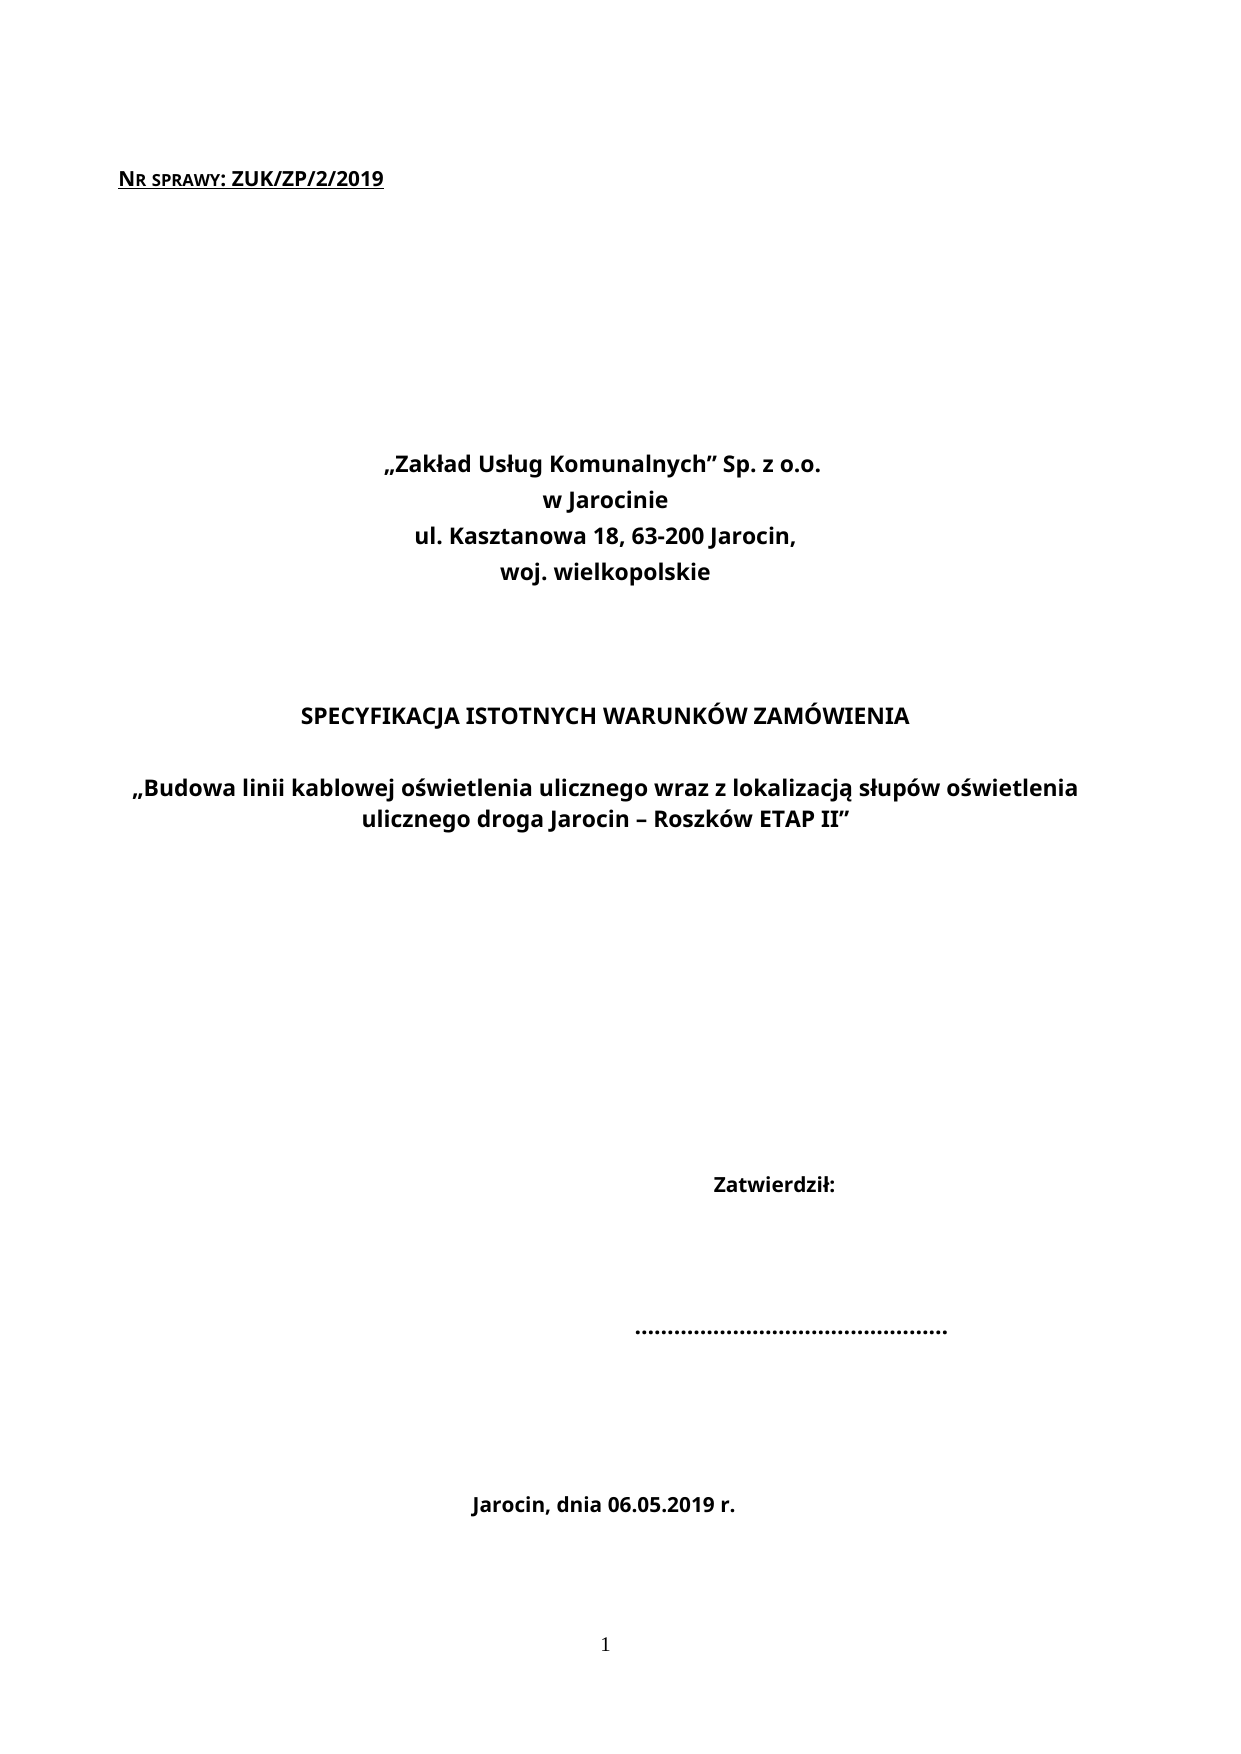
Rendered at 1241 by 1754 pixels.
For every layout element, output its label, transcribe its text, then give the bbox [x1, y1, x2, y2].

text woj. wielkopolskie [118, 556, 1092, 587]
text „Budowa linii kablowej oświetlenia ulicznego wraz z lokalizacją słupów oświetlenia ulicznego droga Jarocin – Roszków ETAP II” [118, 771, 1092, 834]
text ul. Kasztanowa 18, 63-200 Jarocin, [118, 520, 1092, 551]
text SPECYFIKACJA ISTOTNYCH WARUNKÓW ZAMÓWIENIA [118, 699, 1092, 731]
title Nr sprawy: ZUK/ZP/2/2019 [118, 164, 1092, 192]
text Jarocin, dnia 06.05.2019 r. [118, 1490, 1090, 1518]
text Zatwierdził: [634, 1170, 1090, 1198]
text ………………………………………… [561, 1310, 1090, 1342]
text „Zakład Usług Komunalnych” Sp. z o.o. w Jarocinie [118, 448, 1092, 515]
